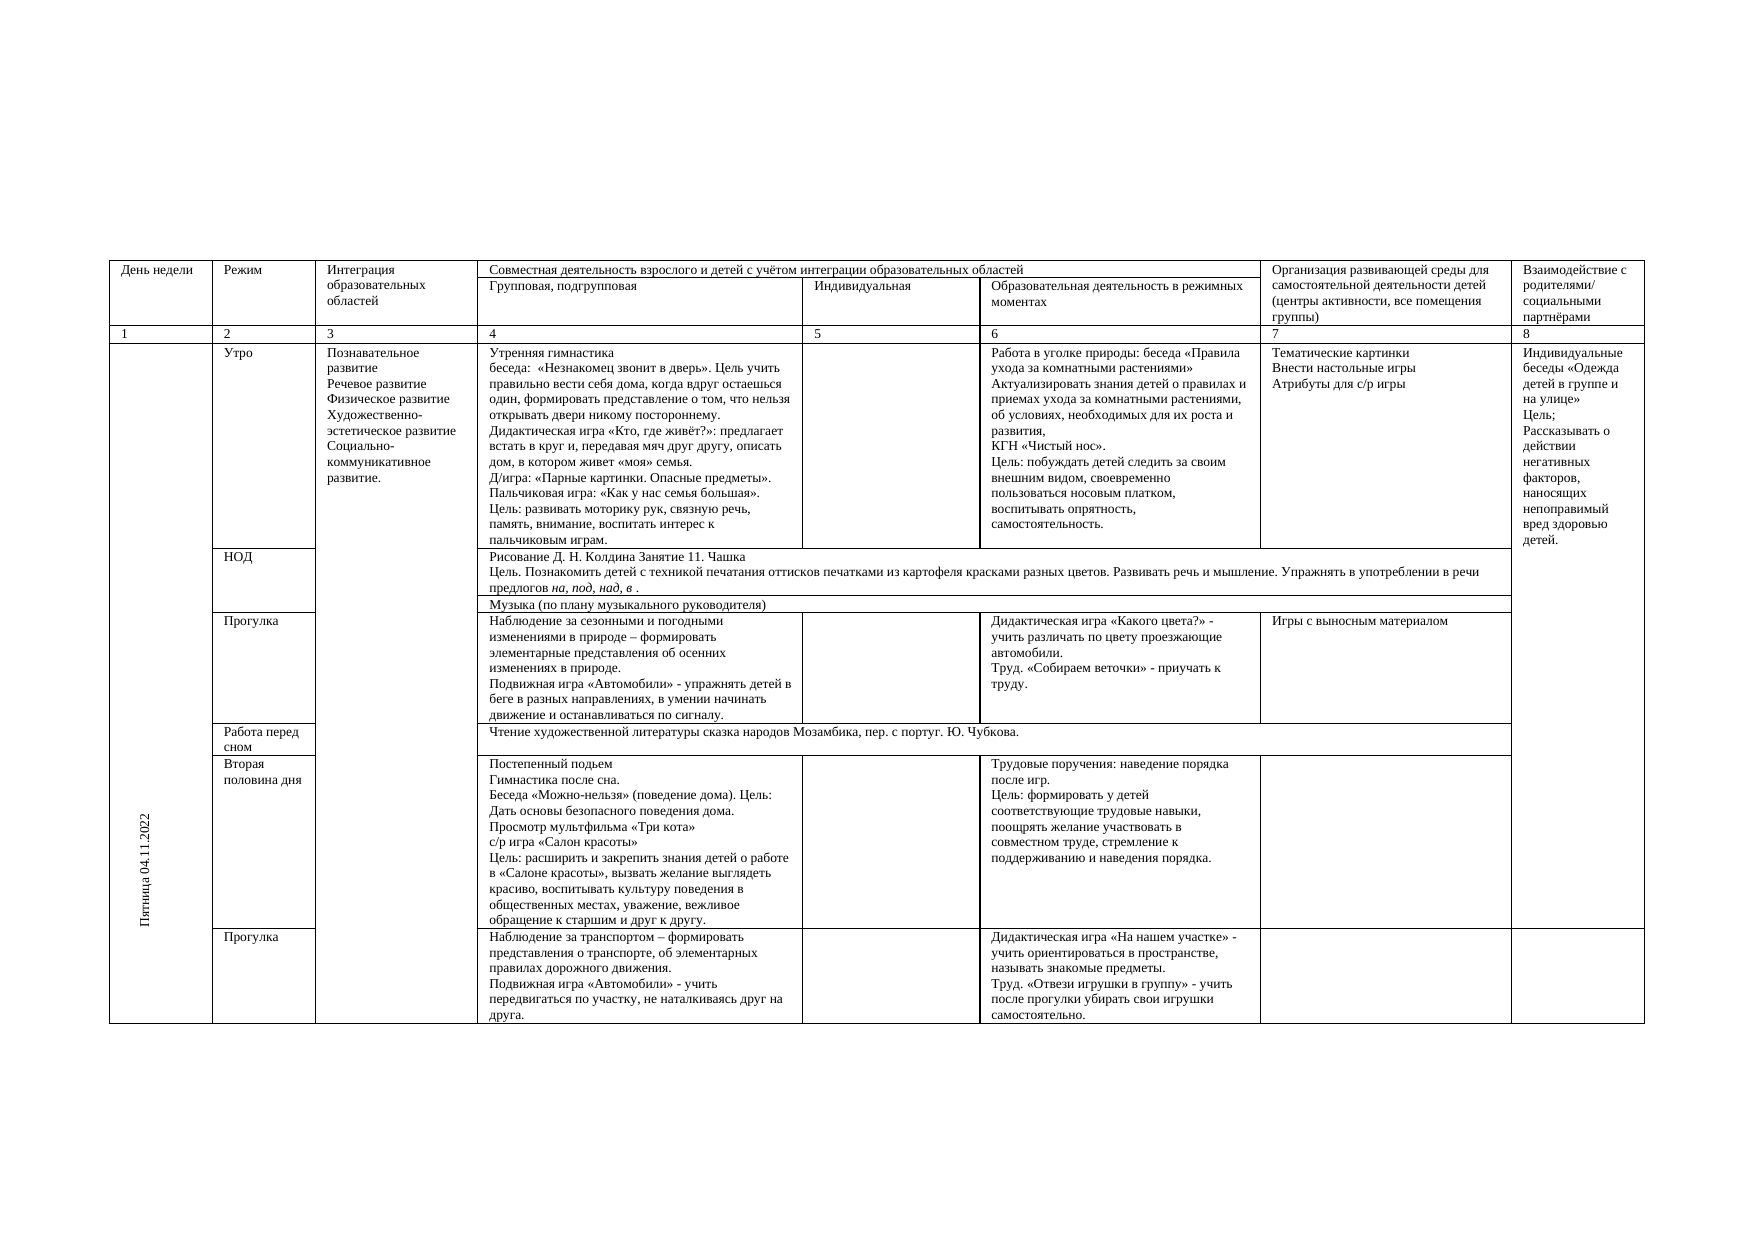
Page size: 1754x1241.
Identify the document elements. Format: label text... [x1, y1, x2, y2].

table_header Интеграция образовательных областей [316, 261, 477, 325]
table_cell Тематические картинки Внести настольные игры Атрибуты для с/р игры [1261, 344, 1511, 547]
table_cell Прогулка [213, 613, 315, 722]
table_cell Постепенный подьем Гимнастика после сна. Беседа «Можно-нельзя» (поведение дома). Цель: Дать основы безопасного поведения дома. Просмотр мультфильма «Три кота» с/р игра «Салон красоты» Цель: расширить и закрепить знания детей о работе в «Салоне красоты», вызвать желание выглядеть красиво, воспитывать культуру поведения в общественных местах, уважение, вежливое обращение к старшим и друг к другу. [478, 756, 802, 928]
table_cell Трудовые поручения: наведение порядка после игр. Цель: формировать у детей соответствующие трудовые навыки, поощрять желание участвовать в совместном труде, стремление к поддерживанию и наведения порядка. [981, 756, 1260, 928]
table_header Организация развивающей среды для самостоятельной деятельности детей (центры активности, все помещения группы) [1261, 261, 1511, 325]
table_cell НОД [213, 549, 315, 612]
table_header День недели [110, 261, 212, 325]
table_cell Работа перед сном [213, 724, 315, 755]
table_cell Рисование Д. Н. Колдина Занятие 11. Чашка Цель. Познакомить детей с техникой печатания оттисков печатками из картофеля красками разных цветов. Развивать речь и мышление. Упражнять в употреблении в речи предлогов на, под, над, в . [478, 549, 1511, 595]
table_cell Индивидуальные беседы «Одежда детей в группе и на улице» Цель; Рассказывать о действии негативных факторов, наносящих непоправимый вред здоровью детей. [1512, 344, 1644, 612]
table_cell 4 [478, 326, 802, 343]
table_cell Чтение художественной литературы сказка народов Мозамбика, пер. с португ. Ю. Чубкова. [478, 724, 1511, 755]
table_cell [1261, 756, 1511, 928]
table_cell 8 [1512, 326, 1644, 343]
table_header Режим [213, 261, 315, 325]
table_cell Вторая половина дня [213, 756, 315, 928]
table_header Взаимодействие с родителями/ социальными партнёрами [1512, 261, 1644, 325]
table_cell Индивидуальная [803, 278, 979, 325]
table_cell Утренняя гимнастика беседа: «Незнакомец звонит в дверь». Цель учить правильно вести себя дома, когда вдруг остаешься один, формировать представление о том, что нельзя открывать двери никому постороннему. Дидактическая игра «Кто, где живёт?»: предлагает встать в круг и, передавая мяч друг другу, описать дом, в котором живет «моя» семья. Д/игра: «Парные картинки. Опасные предметы». Пальчиковая игра: «Как у нас семья большая». Цель: развивать моторику рук, связную речь, память, внимание, воспитать интерес к пальчиковым играм. [478, 344, 802, 547]
table_cell [1512, 612, 1644, 928]
table_cell [316, 928, 477, 1022]
table_cell 6 [981, 326, 1260, 343]
table_cell Пятница 04.11.2022 [110, 344, 212, 928]
table_cell Наблюдение за сезонными и погодными изменениями в природе – формировать элементарные представления об осенних изменениях в природе. Подвижная игра «Автомобили» - упражнять детей в беге в разных направлениях, в умении начинать движение и останавливаться по сигналу. [478, 613, 802, 722]
table_cell Прогулка [213, 929, 315, 1022]
table_cell [803, 613, 979, 722]
table_cell [1261, 929, 1511, 1022]
table_cell 2 [213, 326, 315, 343]
table_cell Образовательная деятельность в режимных моментах [981, 278, 1260, 325]
table_cell Дидактическая игра «Какого цвета?» - учить различать по цвету проезжающие автомобили. Труд. «Собираем веточки» - приучать к труду. [981, 613, 1260, 722]
table_cell Игры с выносным материалом [1261, 613, 1511, 722]
table_cell [803, 756, 979, 928]
table_cell [110, 928, 212, 1022]
table_cell [803, 344, 979, 547]
table_cell 5 [803, 326, 979, 343]
table_cell [803, 929, 979, 1022]
table_cell Познавательное развитие Речевое развитие Физическое развитие Художественно-эстетическое развитие Социально-коммуникативное развитие. [316, 344, 477, 928]
table_cell 7 [1261, 326, 1511, 343]
table_cell Работа в уголке природы: беседа «Правила ухода за комнатными растениями» Актуализировать знания детей о правилах и приемах ухода за комнатными растениями, об условиях, необходимых для их роста и развития, КГН «Чистый нос». Цель: побуждать детей следить за своим внешним видом, своевременно пользоваться носовым платком, воспитывать опрятность, самостоятельность. [981, 344, 1260, 547]
table_cell 1 [110, 326, 212, 343]
table_cell Наблюдение за транспортом – формировать представления о транспорте, об элементарных правилах дорожного движения. Подвижная игра «Автомобили» - учить передвигаться по участку, не наталкиваясь друг на друга. [478, 929, 802, 1022]
table_cell Утро [213, 344, 315, 547]
table_header Совместная деятельность взрослого и детей с учётом интеграции образовательных областей [478, 261, 1260, 277]
table_cell Музыка (по плану музыкального руководителя) [478, 596, 1511, 612]
table_cell Групповая, подгрупповая [478, 278, 802, 325]
table_cell Дидактическая игра «На нашем участке» - учить ориентироваться в пространстве, называть знакомые предметы. Труд. «Отвези игрушки в группу» - учить после прогулки убирать свои игрушки самостоятельно. [981, 929, 1260, 1022]
table_cell 3 [316, 326, 477, 343]
table_cell [1512, 929, 1644, 1022]
